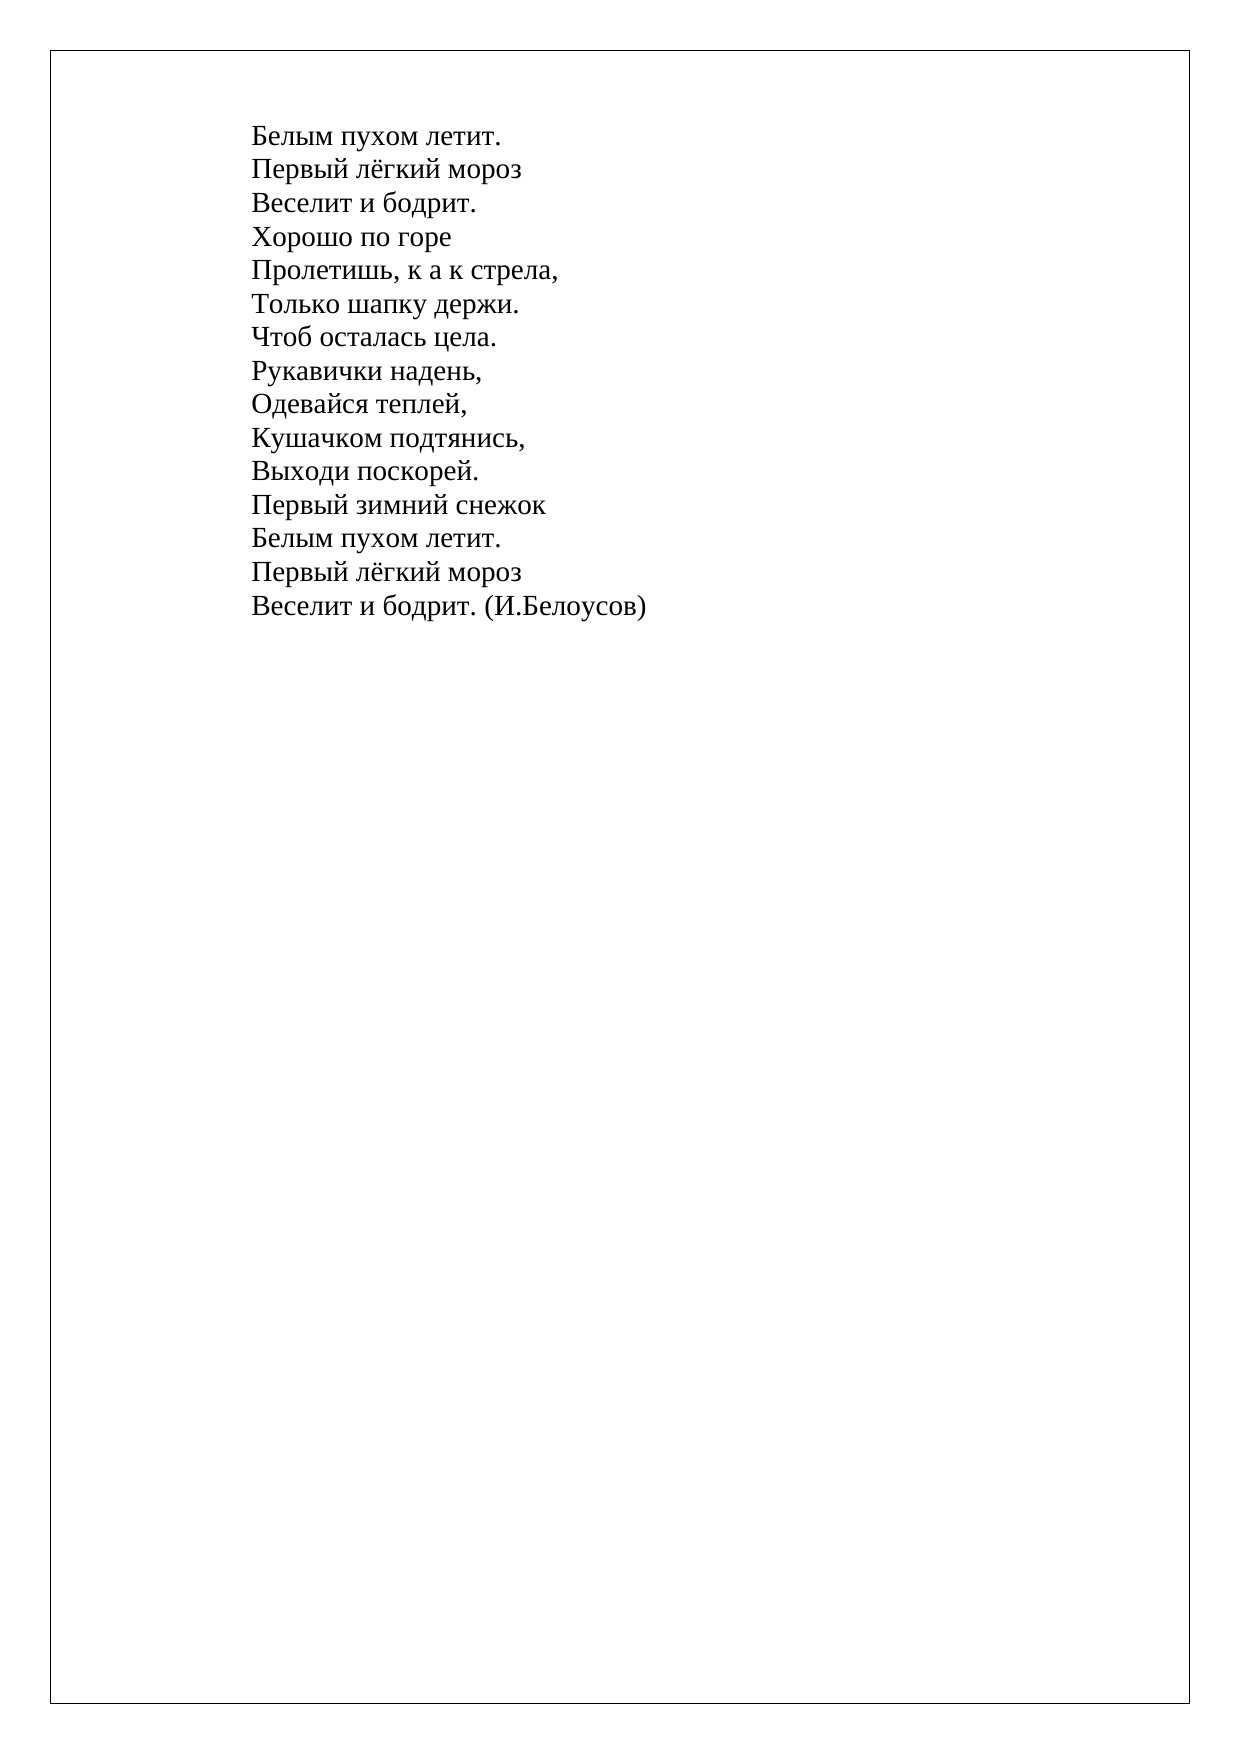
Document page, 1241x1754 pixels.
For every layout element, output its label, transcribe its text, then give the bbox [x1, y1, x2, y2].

text Чтоб осталась цела. [177, 319, 1152, 353]
text Рукавички надень, [177, 353, 1152, 386]
text Первый зимний снежок [177, 487, 1152, 521]
text Выходи поскорей. [177, 453, 1152, 487]
text Первый лёгкий мороз [177, 152, 1152, 185]
text Пролетишь, к а к стрела, [177, 252, 1152, 286]
text Первый лёгкий мороз [177, 554, 1152, 588]
text Белым пухом летит. [177, 118, 1152, 152]
text Только шапку держи. [177, 286, 1152, 319]
text Хорошо по горе [177, 219, 1152, 252]
text Кушачком подтянись, [177, 420, 1152, 453]
text Одевайся теплей, [177, 386, 1152, 420]
text Белым пухом летит. [177, 521, 1152, 554]
text Веселит и бодрит. [177, 185, 1152, 219]
text Веселит и бодрит. (И.Белоусов) [177, 588, 1152, 621]
